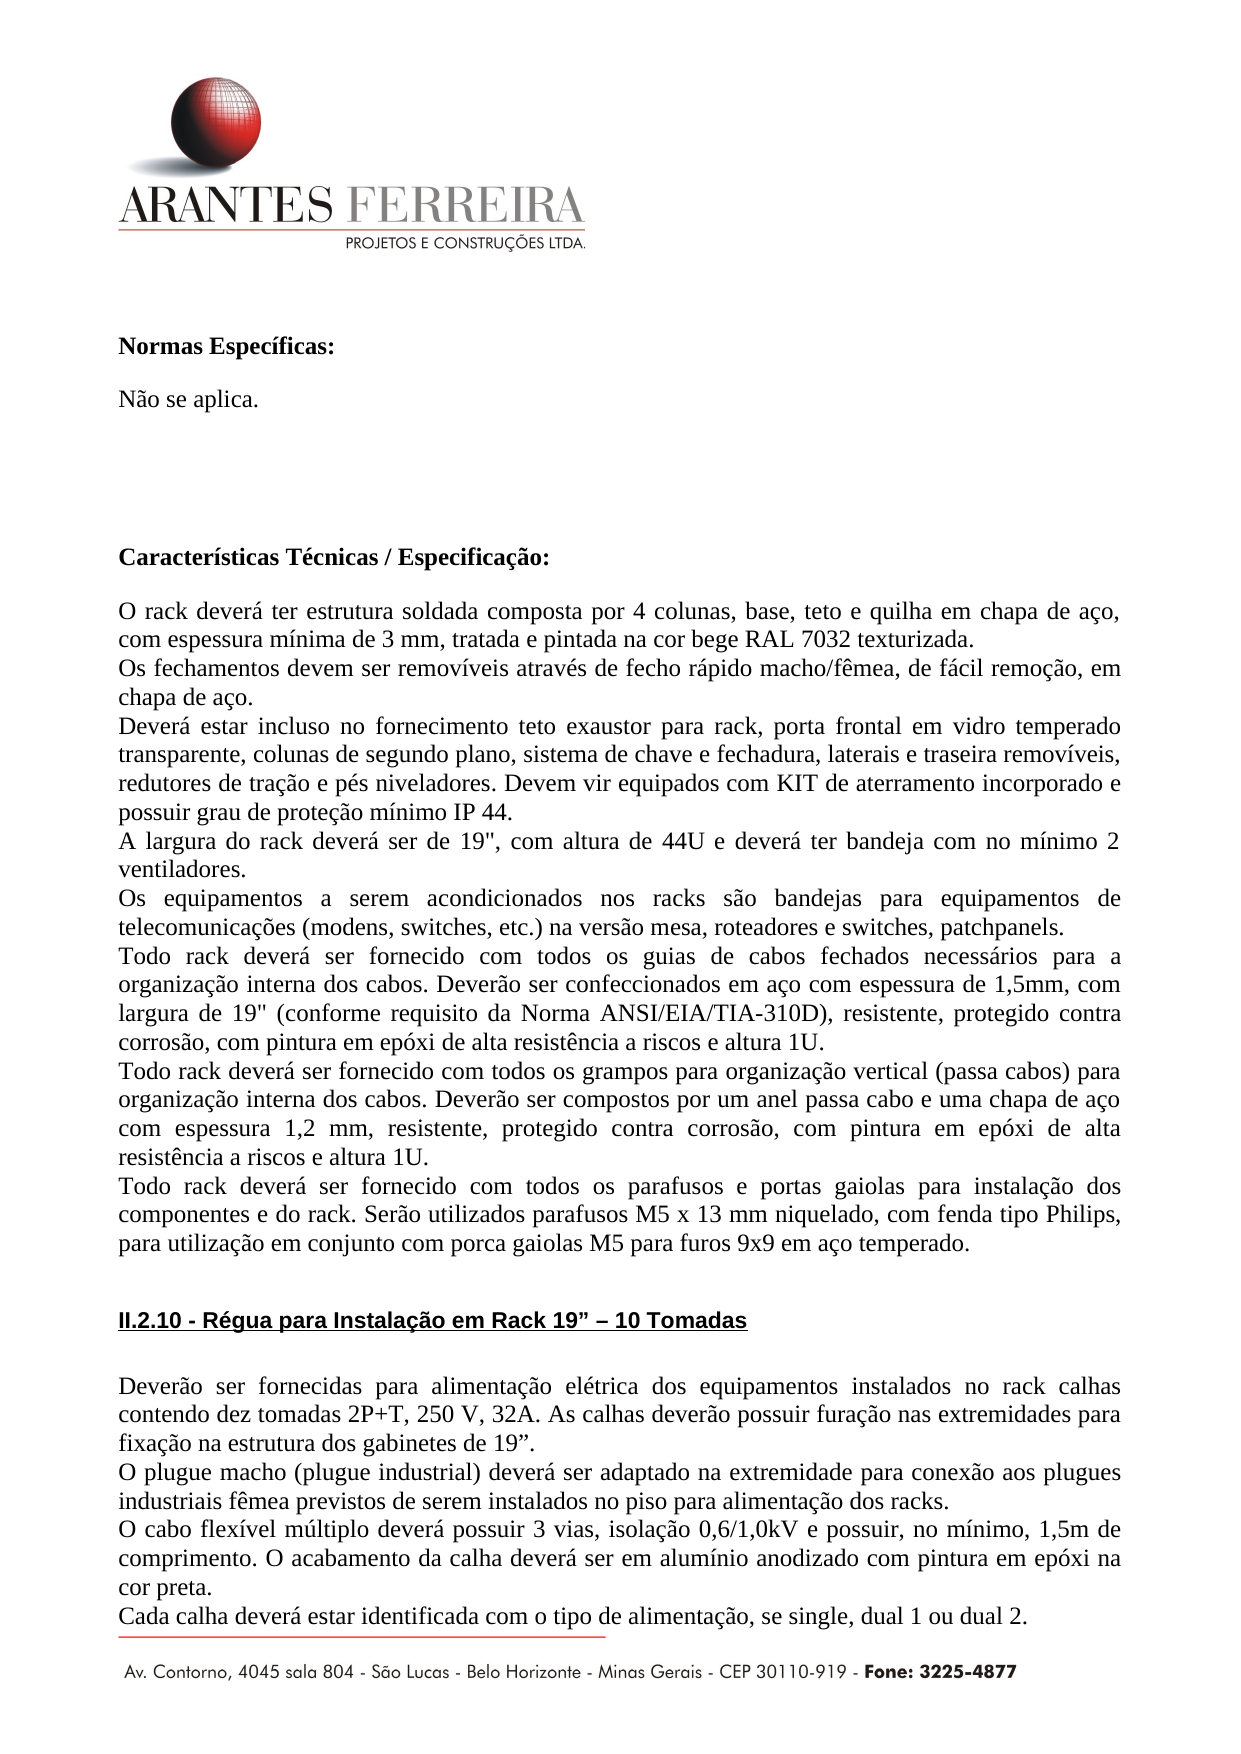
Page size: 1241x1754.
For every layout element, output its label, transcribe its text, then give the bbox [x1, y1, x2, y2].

text Todo rack deverá ser fornecido com todos os parafusos e portas gaiolas para instalação dos componentes e do rack. Serão utilizados parafusos M5 x niquelado, com fenda tipo Philips, para utilização em conjunto com porca gaiolas M5 para furos 9x9 em aço temperado. [118, 1171, 1122, 1257]
text O plugue macho (plugue industrial) deverá ser adaptado na extremidade para conexão aos plugues industriais fêmea previstos de serem instalados no piso para alimentação dos racks. [118, 1457, 1122, 1514]
text Os fechamentos devem ser removíveis através de fecho rápido macho/fêmea, de fácil remoção, em chapa de aço. [118, 653, 1122, 711]
text Não se aplica. [118, 384, 1122, 413]
text Deverá estar incluso no fornecimento teto exaustor para rack, porta frontal em vidro temperado transparente, colunas de segundo plano, sistema de chave e fechadura, laterais e traseira removíveis, redutores de tração e pés niveladores. Devem vir equipados com KIT de aterramento incorporado e possuir grau de proteção mínimo IP 44. [118, 711, 1122, 826]
text Cada calha deverá estar identificada com o tipo de alimentação, se single, dual 1 ou dual 2. [118, 1601, 1122, 1629]
text Os equipamentos a serem acondicionados nos racks são bandejas para equipamentos de telecomunicações (modens, switches, etc.) na versão mesa, roteadores e switches, patchpanels. [118, 883, 1122, 941]
text Deverão ser fornecidas para alimentação elétrica dos equipamentos instalados no rack calhas contendo dez tomadas 2P+T, 250 V, 32A. As calhas deverão possuir furação nas extremidades para fixação na estrutura dos gabinetes de . [118, 1371, 1122, 1457]
subtitle II.2.10 - Régua para Instalação em Rack – 10 Tomadas [118, 1307, 1122, 1333]
text O cabo flexível múltiplo deverá possuir 3 vias, isolação 0,6/1,0kV e possuir, no mínimo, 1,5m de comprimento. O acabamento da calha deverá ser em alumínio anodizado com pintura em epóxi na cor preta. [118, 1514, 1122, 1601]
text O rack deverá ter estrutura soldada composta por 4 colunas, base, teto e quilha em chapa de aço, com espessura mínima de , tratada e pintada na cor bege RAL 7032 texturizada. [118, 596, 1122, 653]
text Todo rack deverá ser fornecido com todos os guias de cabos fechados necessários para a organização interna dos cabos. Deverão ser confeccionados em aço com espessura de 1,5mm, com largura de 19" (conforme requisito da Norma ANSI/EIA/TIA-310D), resistente, protegido contra corrosão, com pintura em epóxi de alta resistência a riscos e altura 1U. [118, 941, 1122, 1056]
picture [118, 73, 586, 252]
picture [118, 1636, 1017, 1681]
text Todo rack deverá ser fornecido com todos os grampos para organização vertical (passa cabos) para organização interna dos cabos. Deverão ser compostos por um anel passa cabo e uma chapa de aço com espessura , resistente, protegido contra corrosão, com pintura em epóxi de alta resistência a riscos e altura 1U. [118, 1056, 1122, 1171]
subtitle Características Técnicas / Especificação: [118, 542, 1122, 571]
subtitle Normas Específicas: [118, 331, 1122, 359]
text A largura do rack deverá ser de 19", com altura de 44U e deverá ter bandeja com no mínimo 2 ventiladores. [118, 826, 1122, 883]
